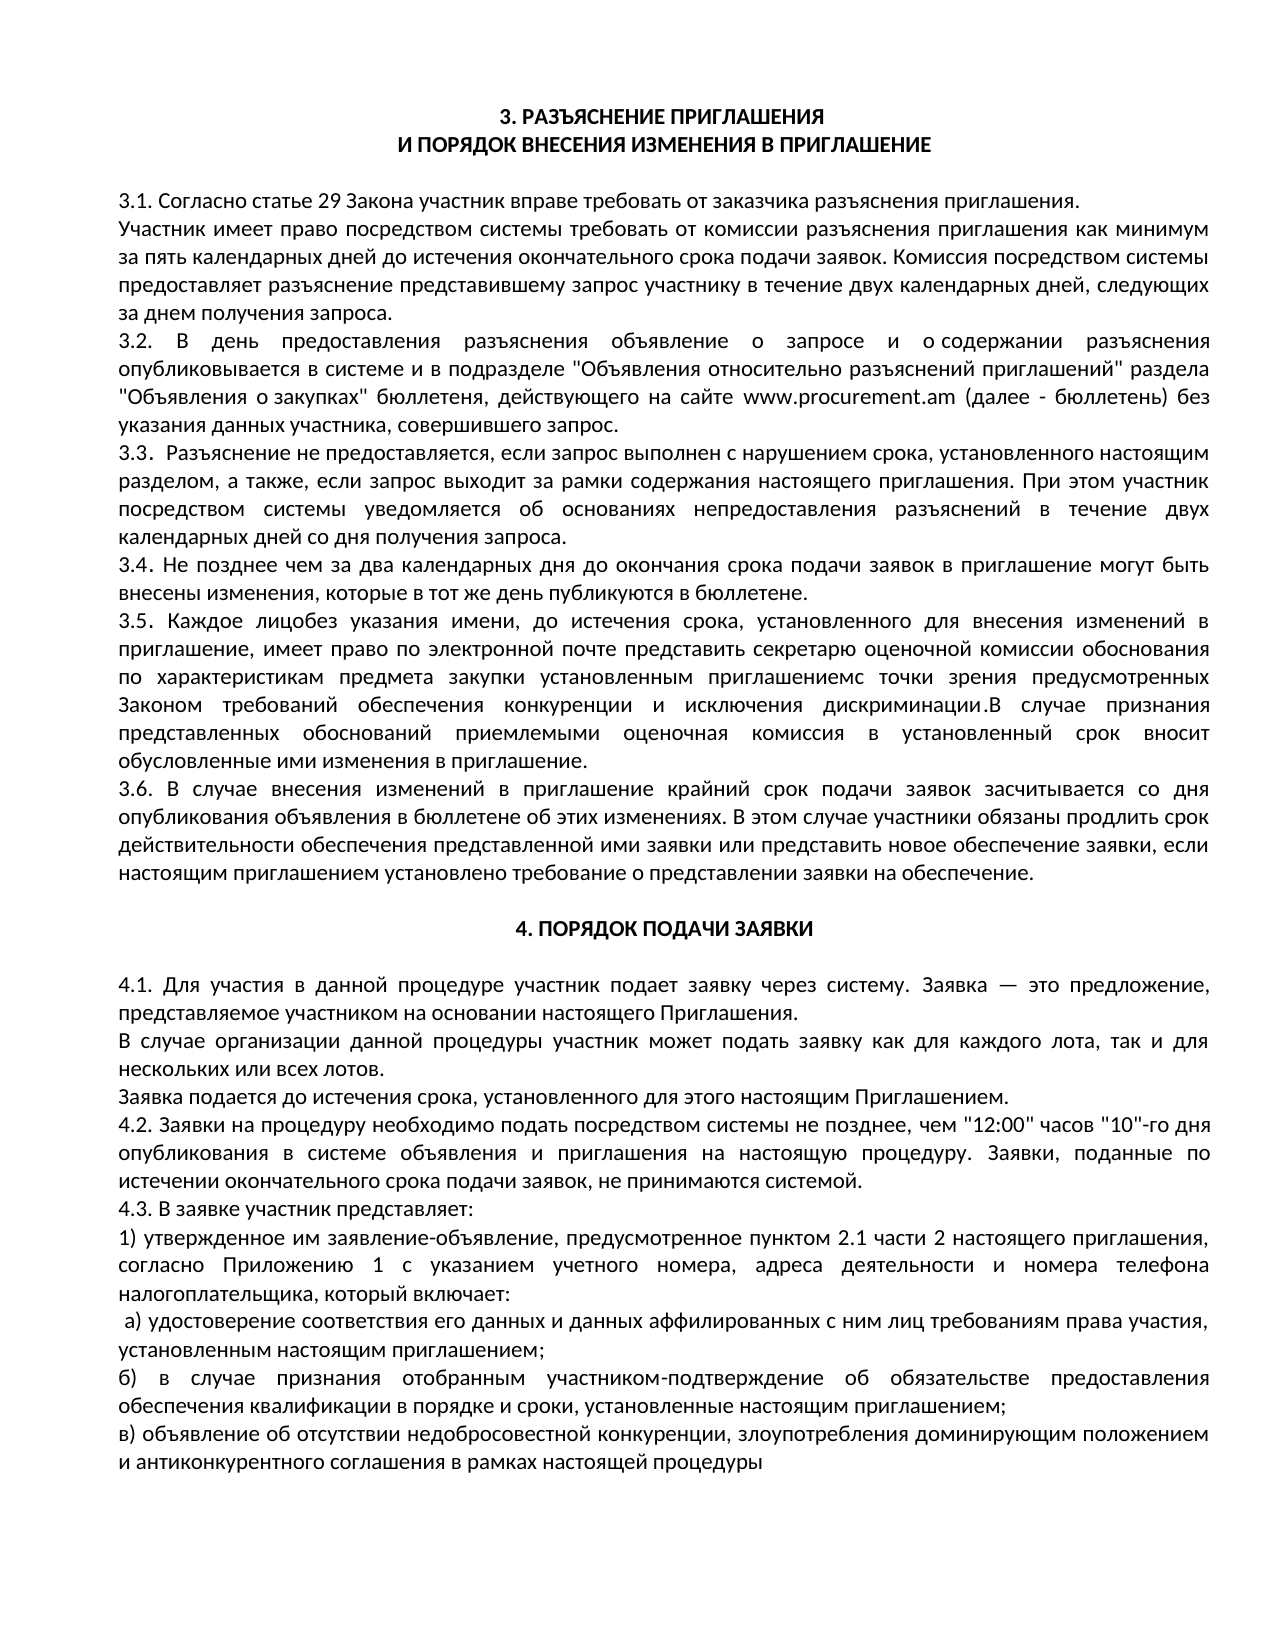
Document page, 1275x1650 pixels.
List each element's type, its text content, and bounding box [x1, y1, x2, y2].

text Участник имеет право посредством системы требовать от комиссии разъяснения приглашения как минимум за пять календарных дней до истечения окончательного срока подачи заявок. Комиссия посредством системы предоставляет разъяснение представившему запрос участнику в течение двух календарных дней, следующих за днем получения запроса. [118, 214, 1211, 326]
text Заявка подается до истечения срока, установленного для этого настоящим Приглашением. [118, 1082, 1211, 1111]
text 3.5․ Каждое лицобез указания имени, до истечения срока, установленного для внесения изменений в приглашение, имеет право по электронной почте представить секретарю оценочной комиссии обоснования по характеристикам предмета закупки установленным приглашениемс точки зрения предусмотренных Законом требований обеспечения конкуренции и исключения дискриминации.В случае признания представленных обоснований приемлемыми оценочная комиссия в установленный срок вносит обусловленные ими изменения в приглашение. [118, 606, 1211, 774]
text б) в случае признания отобранным участником-подтверждение об обязательстве предоставления обеспечения квалификации в порядке и сроки, установленные настоящим приглашением; [118, 1363, 1211, 1419]
text В случае организации данной процедуры участник может подать заявку как для каждого лота, так и для нескольких или всех лотов. [118, 1026, 1211, 1082]
text а) удостоверение соответствия его данных и данных аффилированных с ним лиц требованиям права участия, установленным настоящим приглашением; [118, 1307, 1211, 1363]
text в) объявление об отсутствии недобросовестной конкуренции, злоупотребления доминирующим положением и антиконкурентного соглашения в рамках настоящей процедуры [118, 1419, 1211, 1475]
text 3.1. Согласно статье 29 Закона участник вправе требовать от заказчика разъяснения приглашения. [118, 186, 1211, 214]
text 4.2. Заявки на процедуру необходимо подать посредством системы не позднее, чем "12:00" часов "10"-го дня опубликования в системе объявления и приглашения на настоящую процедуру. Заявки, поданные по истечении окончательного срока подачи заявок, не принимаются системой. [118, 1111, 1211, 1194]
text 4. ПОРЯДОК ПОДАЧИ ЗАЯВКИ [118, 914, 1211, 942]
text 3.3․ Разъяснение не предоставляется, если запрос выполнен с нарушением срока, установленного настоящим разделом, а также, если запрос выходит за рамки содержания настоящего приглашения. При этом участник посредством системы уведомляется об основаниях непредоставления разъяснений в течение двух календарных дней со дня получения запроса. [118, 438, 1211, 550]
text 4.1. Для участия в данной процедуре участник подает заявку через систему. Заявка — это предложение, представляемое участником на основании настоящего Приглашения. [118, 970, 1211, 1026]
text 3.4․ Не позднее чем за два календарных дня до окончания срока подачи заявок в приглашение могут быть внесены изменения, которые в тот же день публикуются в бюллетене. [118, 550, 1211, 606]
text 3. РАЗЪЯСНЕНИЕ ПРИГЛАШЕНИЯ И ПОРЯДОК ВНЕСЕНИЯ ИЗМЕНЕНИЯ В ПРИГЛАШЕНИЕ [118, 102, 1211, 158]
text 1) утвержденное им заявление-объявление, предусмотренное пунктом 2.1 части 2 настоящего приглашения, согласно Приложению 1 с указанием учетного номера, адреса деятельности и номера телефона налогоплательщика, который включает: [118, 1223, 1211, 1307]
text 3.6. В случае внесения изменений в приглашение крайний срок подачи заявок засчитывается со дня опубликования объявления в бюллетене об этих изменениях. В этом случае участники обязаны продлить срок действительности обеспечения представленной ими заявки или представить новое обеспечение заявки, если настоящим приглашением установлено требование о представлении заявки на обеспечение. [118, 774, 1211, 886]
text 4.3. В заявке участник представляет: [118, 1194, 1211, 1223]
text 3.2. В день предоставления разъяснения объявление о запросе и о содержании разъяснения опубликовывается в системе и в подразделе "Объявления относительно разъяснений приглашений" раздела "Объявления о закупках" бюллетеня, действующего на сайте www.procurement.am (далее - бюллетень) без указания данных участника, совершившего запрос. [118, 326, 1211, 438]
